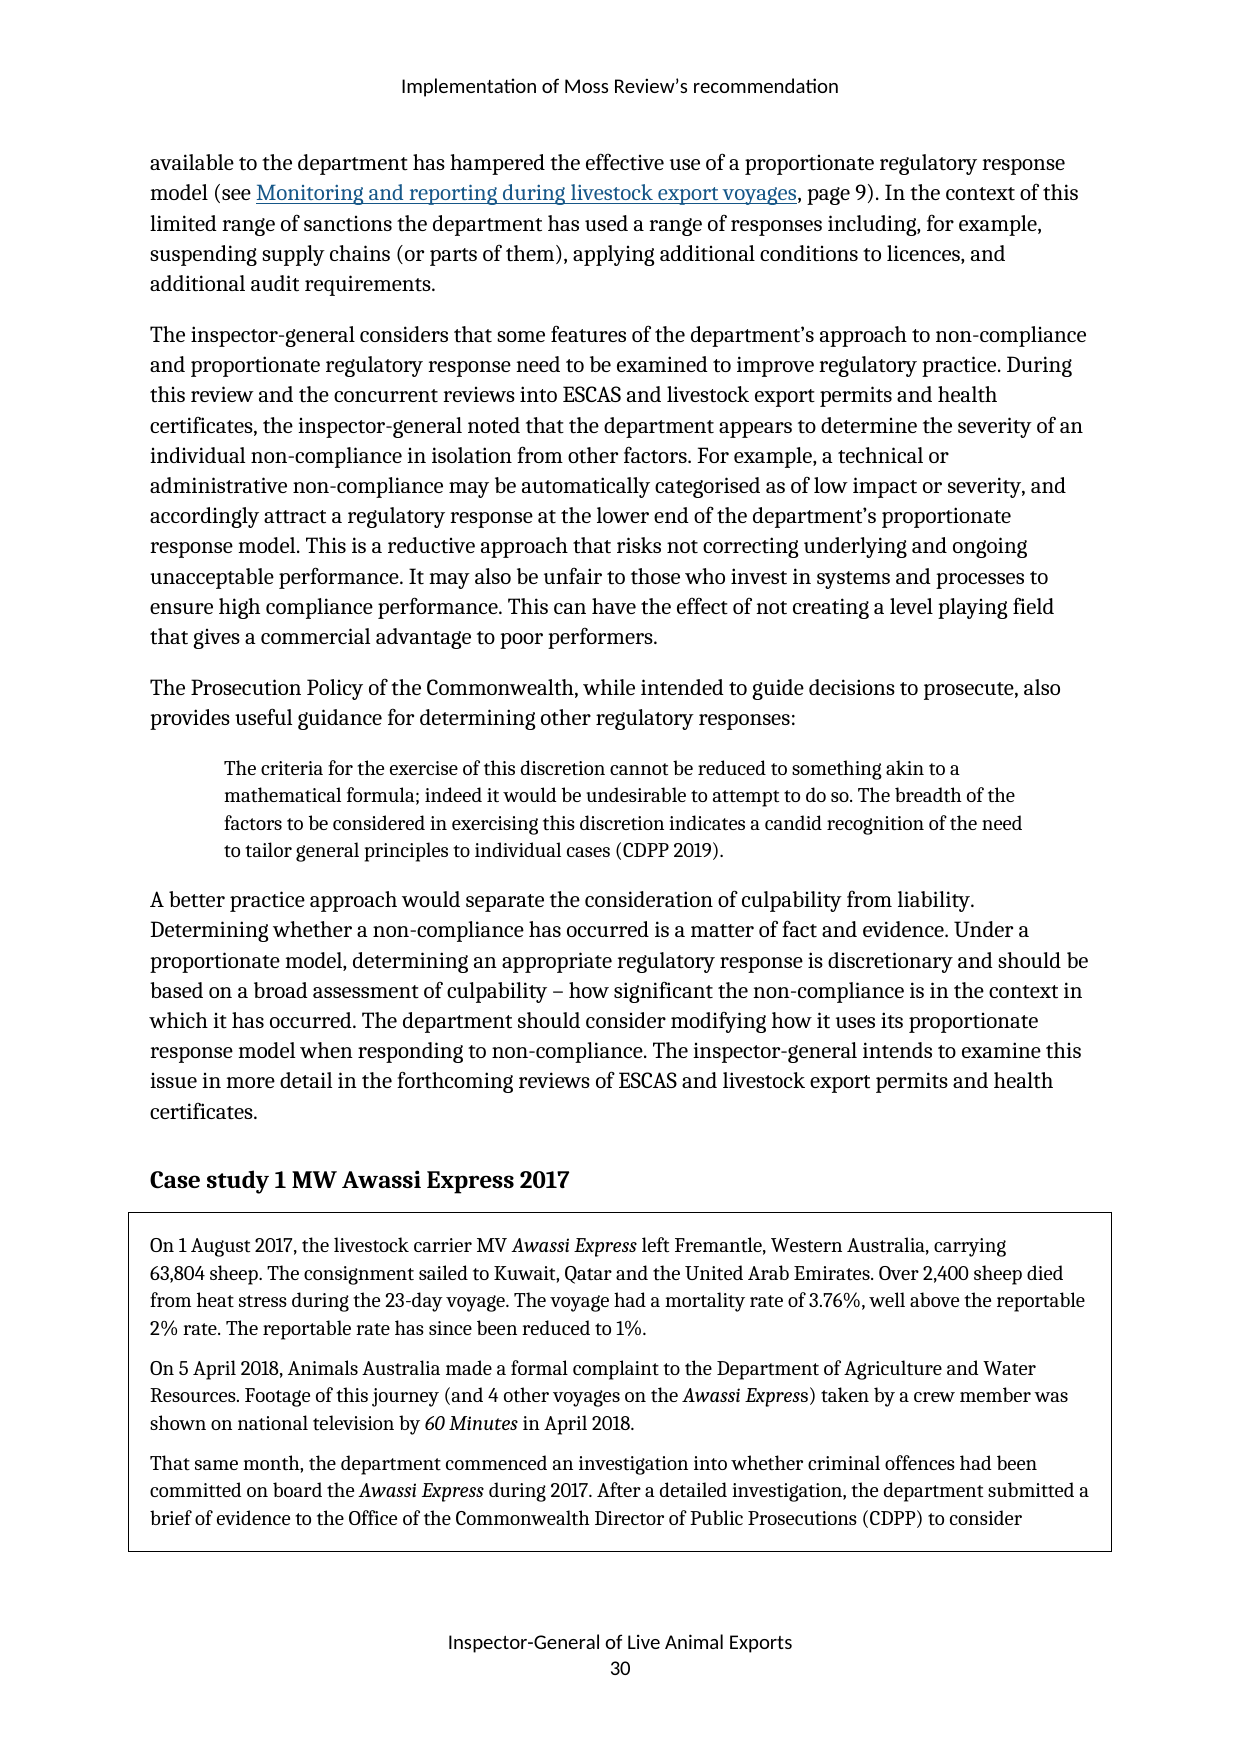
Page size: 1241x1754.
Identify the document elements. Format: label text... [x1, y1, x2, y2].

text On 5 April 2018, Animals Australia made a formal complaint to the Department of Agriculture and Water Resources. Footage of this journey (and 4 other voyages on the Awassi Express) taken by a crew member was shown on national television by 60 Minutes in April 2018. [129, 1334, 1111, 1429]
text The criteria for the exercise of this discretion cannot be reduced to something akin to a mathematical formula; indeed it would be undesirable to attempt to do so. The breadth of the factors to be considered in exercising this discretion indicates a candid recognition of the need to tailor general principles to individual cases (CDPP 2019). [224, 756, 1031, 863]
text A better practice approach would separate the consideration of culpability from liability. Determining whether a non-compliance has occurred is a matter of fact and evidence. Under a proportionate model, determining an appropriate regulatory response is discretionary and should be based on a broad assessment of culpability – how significant the non-compliance is in the context in which it has occurred. The department should consider modifying how it uses its proportionate response model when responding to non-compliance. The inspector-general intends to examine this issue in more detail in the forthcoming reviews of ESCAS and livestock export permits and health certificates. [150, 887, 1090, 1125]
text The Prosecution Policy of the Commonwealth, while intended to guide decisions to prosecute, also provides useful guidance for determining other regulatory responses: [150, 675, 1090, 732]
text Case study 1 MW Awassi Express 2017 [150, 1166, 1090, 1195]
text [129, 1429, 1111, 1551]
text The inspector-general considers that some features of the department’s approach to non-compliance and proportionate regulatory response need to be examined to improve regulatory practice. During this review and the concurrent reviews into ESCAS and livestock export permits and health certificates, the inspector-general noted that the department appears to determine the severity of an individual non-compliance in isolation from other factors. For example, a technical or administrative non-compliance may be automatically categorised as of low impact or severity, and accordingly attract a regulatory response at the lower end of the department’s proportionate response model. This is a reductive approach that risks not correcting underlying and ongoing unacceptable performance. It may also be unfair to those who invest in systems and processes to ensure high compliance performance. This can have the effect of not creating a level playing field that gives a commercial advantage to poor performers. [150, 322, 1090, 650]
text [150, 150, 1090, 297]
text On 1 August 2017, the livestock carrier MV Awassi Express left Fremantle, Western Australia, carrying 63,804 sheep. The consignment sailed to Kuwait, Qatar and the United Arab Emirates. Over 2,400 sheep died from heat stress during the 23-day voyage. The voyage had a mortality rate of 3.76%, well above the reportable 2% rate. The reportable rate has since been reduced to 1%. [129, 1213, 1111, 1334]
